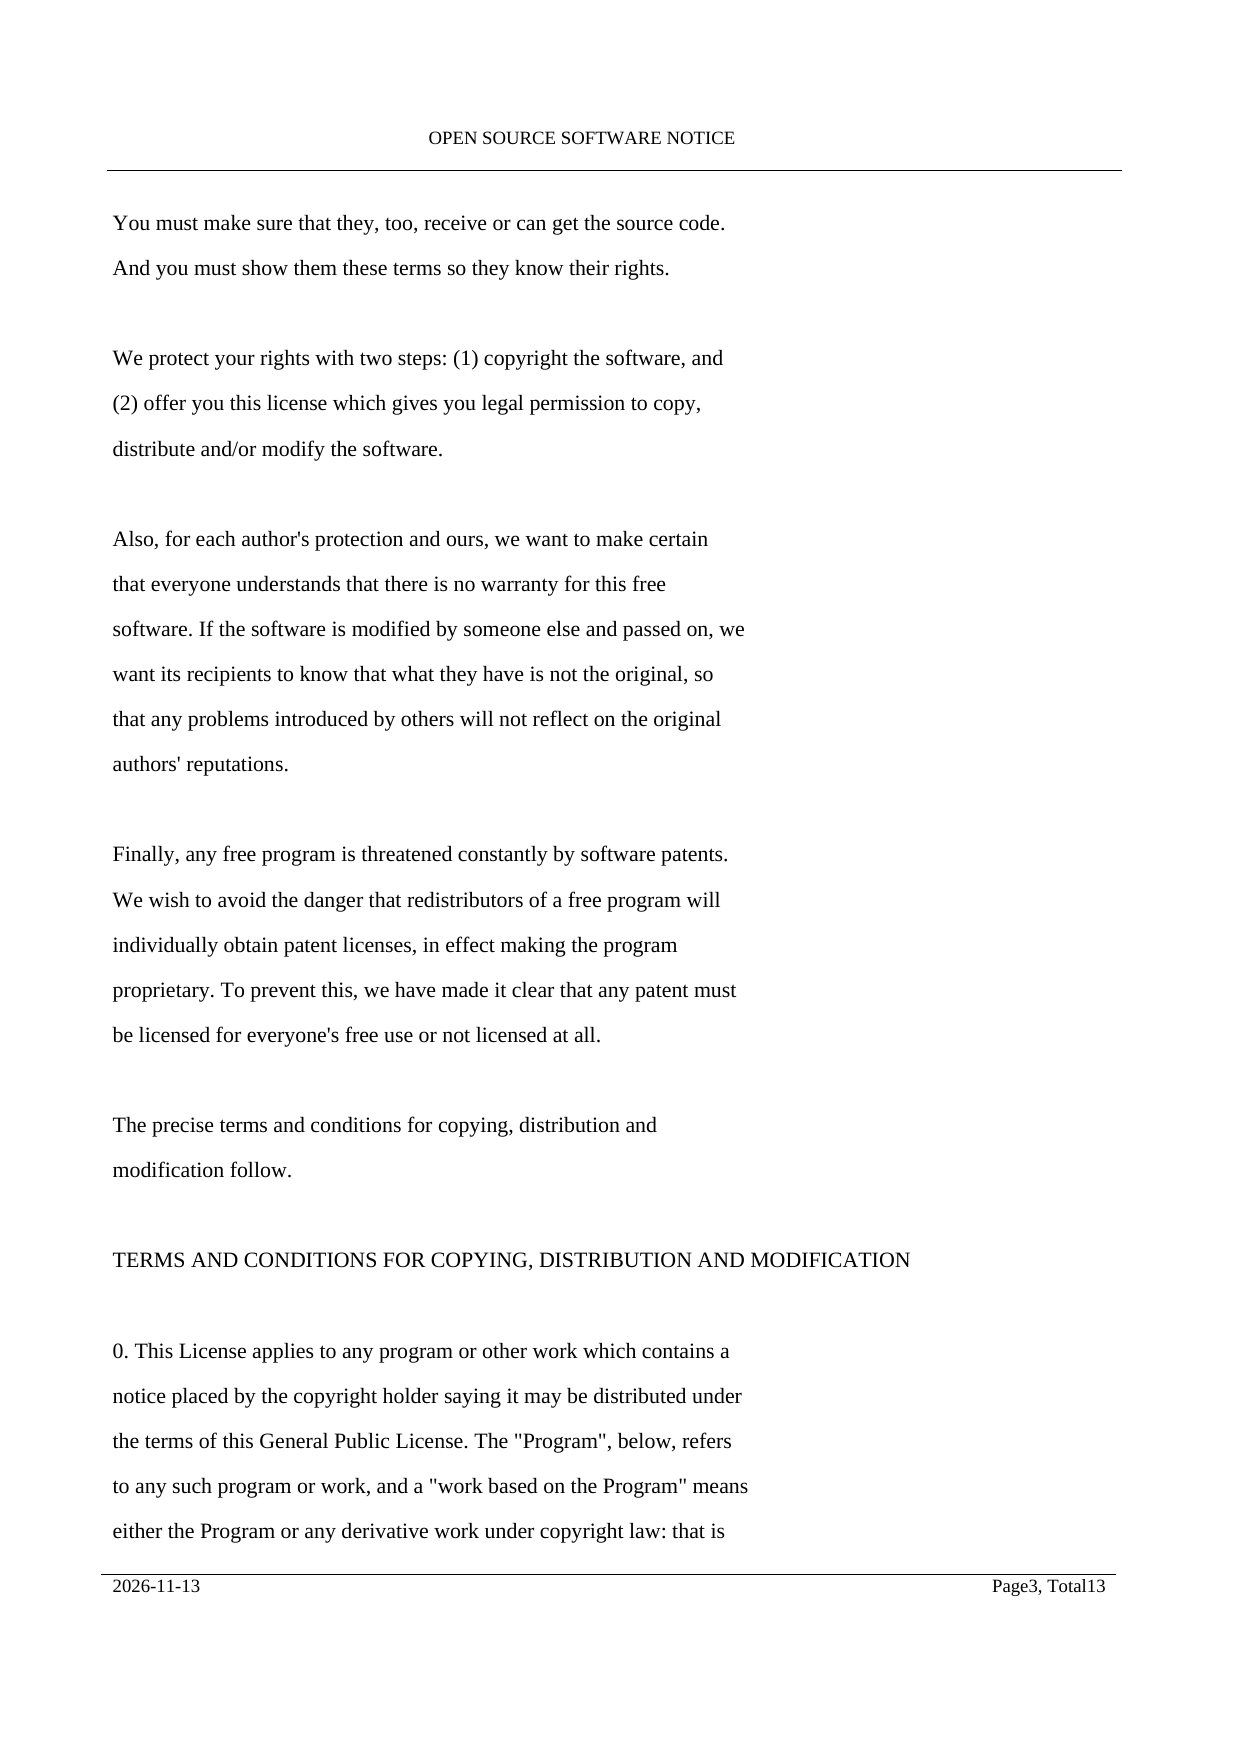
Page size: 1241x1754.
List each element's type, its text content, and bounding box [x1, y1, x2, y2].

text modification follow. [112, 1153, 1128, 1186]
text individually obtain patent licenses, in effect making the program [112, 928, 1128, 961]
text distribute and/or modify the software. [112, 432, 1128, 464]
text You must make sure that they, too, receive or can get the source code. [112, 206, 1128, 239]
text that everyone understands that there is no warranty for this free [112, 567, 1128, 600]
text authors' reputations. [112, 748, 1128, 780]
text Finally, any free program is threatened constantly by software patents. [112, 838, 1128, 870]
text notice placed by the copyright holder saying it may be distributed under [112, 1379, 1128, 1412]
text software. If the software is modified by someone else and passed on, we [112, 612, 1128, 645]
text the terms of this General Public License. The "Program", below, refers [112, 1424, 1128, 1457]
text proprietary. To prevent this, we have made it clear that any patent must [112, 973, 1128, 1006]
text And you must show them these terms so they know their rights. [112, 251, 1128, 284]
text to any such program or work, and a "work based on the Program" means [112, 1469, 1128, 1502]
text 0. This License applies to any program or other work which contains a [112, 1334, 1128, 1366]
text want its recipients to know that what they have is not the original, so [112, 657, 1128, 690]
text We wish to avoid the danger that redistributors of a free program will [112, 883, 1128, 915]
text Also, for each author's protection and ours, we want to make certain [112, 522, 1128, 554]
text either the Program or any derivative work under copyright law: that is [112, 1514, 1128, 1547]
text We protect your rights with two steps: (1) copyright the software, and [112, 342, 1128, 374]
text The precise terms and conditions for copying, distribution and [112, 1108, 1128, 1141]
text that any problems introduced by others will not reflect on the original [112, 702, 1128, 735]
text be licensed for everyone's free use or not licensed at all. [112, 1018, 1128, 1051]
text TERMS AND CONDITIONS FOR COPYING, DISTRIBUTION AND MODIFICATION [112, 1244, 1128, 1276]
text (2) offer you this license which gives you legal permission to copy, [112, 387, 1128, 419]
